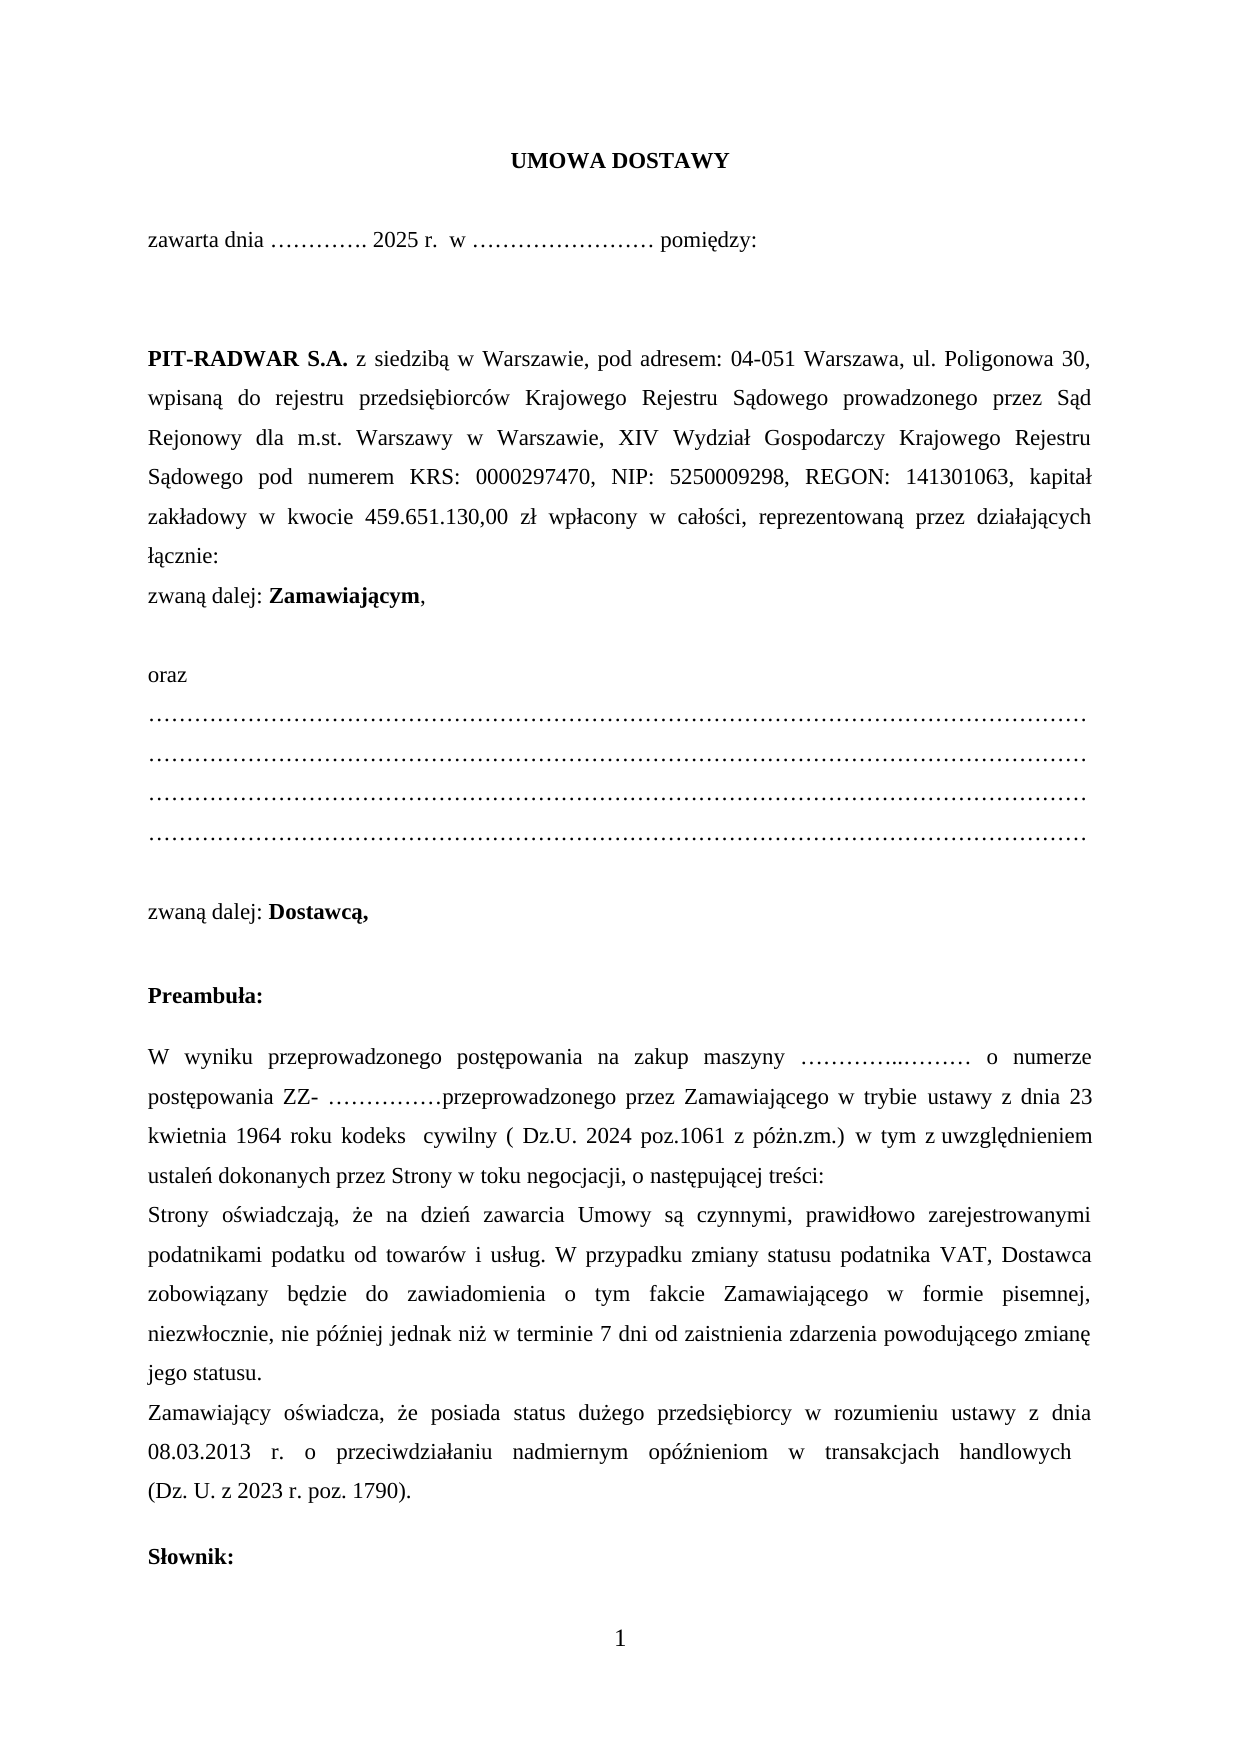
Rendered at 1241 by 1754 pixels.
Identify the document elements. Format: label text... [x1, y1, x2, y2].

text zwaną dalej: Zamawiającym, [148, 582, 1093, 608]
text Preambuła: [148, 977, 1093, 1010]
text …………………………………………………………………………………………………………………………………………………………………………………………………………………………………………………………………………………………………………………………………………………………………………………………………………………………………………………… [148, 700, 1093, 845]
text PIT-RADWAR S.A. z siedzibą w Warszawie, pod adresem: 04-051 Warszawa, ul. Poligonowa 30, wpisaną do rejestru przedsiębiorców Krajowego Rejestru Sądowego prowadzonego przez Sąd Rejonowy dla m.st. Warszawy w Warszawie, XIV Wydział Gospodarczy Krajowego Rejestru Sądowego pod numerem KRS: 0000297470, NIP: 5250009298, REGON: 141301063, kapitał zakładowy w kwocie 459.651.130,00 zł wpłacony w całości, reprezentowaną przez działających łącznie: [148, 345, 1093, 569]
text Słownik: [148, 1543, 1093, 1570]
text zawarta dnia …………. 2025 r. w …………………… pomiędzy: [148, 227, 1093, 253]
text zwaną dalej: Dostawcą, [148, 898, 1093, 924]
text oraz [148, 661, 1093, 687]
text Zamawiający oświadcza, że posiada status dużego przedsiębiorcy w rozumieniu ustawy z dnia 08.03.2013 r. o przeciwdziałaniu nadmiernym opóźnieniom w transakcjach handlowych (Dz. U. z 2023 r. poz. 1790). [148, 1399, 1093, 1504]
text UMOWA DOSTAWY [148, 148, 1093, 174]
text W wyniku przeprowadzonego postępowania na zakup maszyny …………..……… o numerze postępowania ZZ- ……………przeprowadzonego przez Zamawiającego w trybie ustawy z dnia 23 kwietnia 1964 roku kodeks cywilny ( Dz.U. 2024 poz.1061 z póżn.zm.) w tym z uwzględnieniem ustaleń dokonanych przez Strony w toku negocjacji, o następującej treści: [148, 1043, 1093, 1188]
text Strony oświadczają, że na dzień zawarcia Umowy są czynnymi, prawidłowo zarejestrowanymi podatnikami podatku od towarów i usług. W przypadku zmiany statusu podatnika VAT, Dostawca zobowiązany będzie do zawiadomienia o tym fakcie Zamawiającego w formie pisemnej, niezwłocznie, nie później jednak niż w terminie 7 dni od zaistnienia zdarzenia powodującego zmianę jego statusu. [148, 1201, 1093, 1386]
